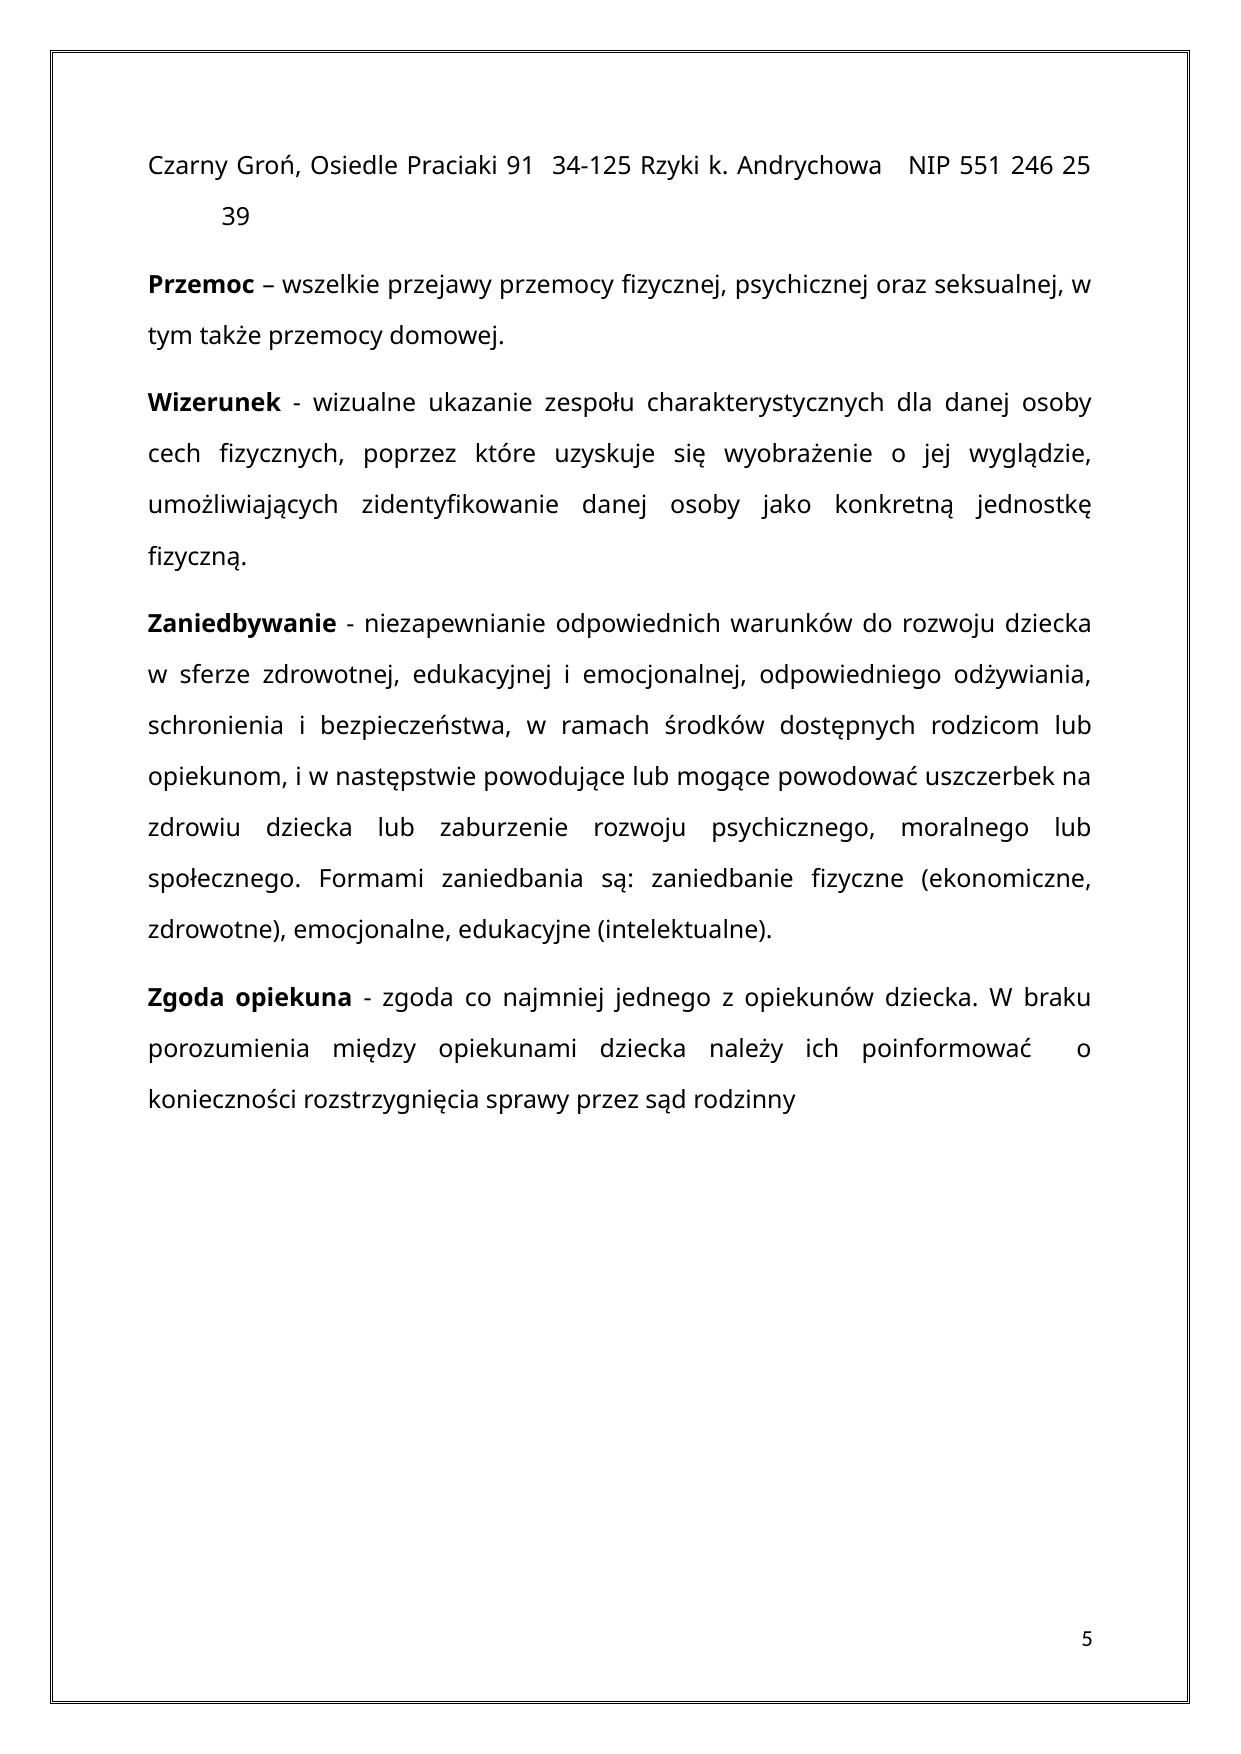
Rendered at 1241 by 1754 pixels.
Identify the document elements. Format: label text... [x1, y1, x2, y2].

text Zaniedbywanie - niezapewnianie odpowiednich warunków do rozwoju dziecka w sferze zdrowotnej, edukacyjnej i emocjonalnej, odpowiedniego odżywiania, schronienia i bezpieczeństwa, w ramach środków dostępnych rodzicom lub opiekunom, i w następstwie powodujące lub mogące powodować uszczerbek na zdrowiu dziecka lub zaburzenie rozwoju psychicznego, moralnego lub społecznego. Formami zaniedbania są: zaniedbanie fizyczne (ekonomiczne, zdrowotne), emocjonalne, edukacyjne (intelektualne). [148, 606, 1093, 946]
text Zgoda opiekuna - zgoda co najmniej jednego z opiekunów dziecka. W braku porozumienia między opiekunami dziecka należy ich poinformować o konieczności rozstrzygnięcia sprawy przez sąd rodzinny [148, 980, 1093, 1116]
text Czarny Groń, Osiedle Praciaki 91 34-125 Rzyki k. Andrychowa NIP 551 246 25 39 [148, 148, 1093, 233]
text Wizerunek - wizualne ukazanie zespołu charakterystycznych dla danej osoby cech fizycznych, poprzez które uzyskuje się wyobrażenie o jej wyglądzie, umożliwiających zidentyfikowanie danej osoby jako konkretną jednostkę fizyczną. [148, 385, 1093, 572]
text Przemoc – wszelkie przejawy przemocy fizycznej, psychicznej oraz seksualnej, w tym także przemocy domowej. [148, 266, 1093, 351]
